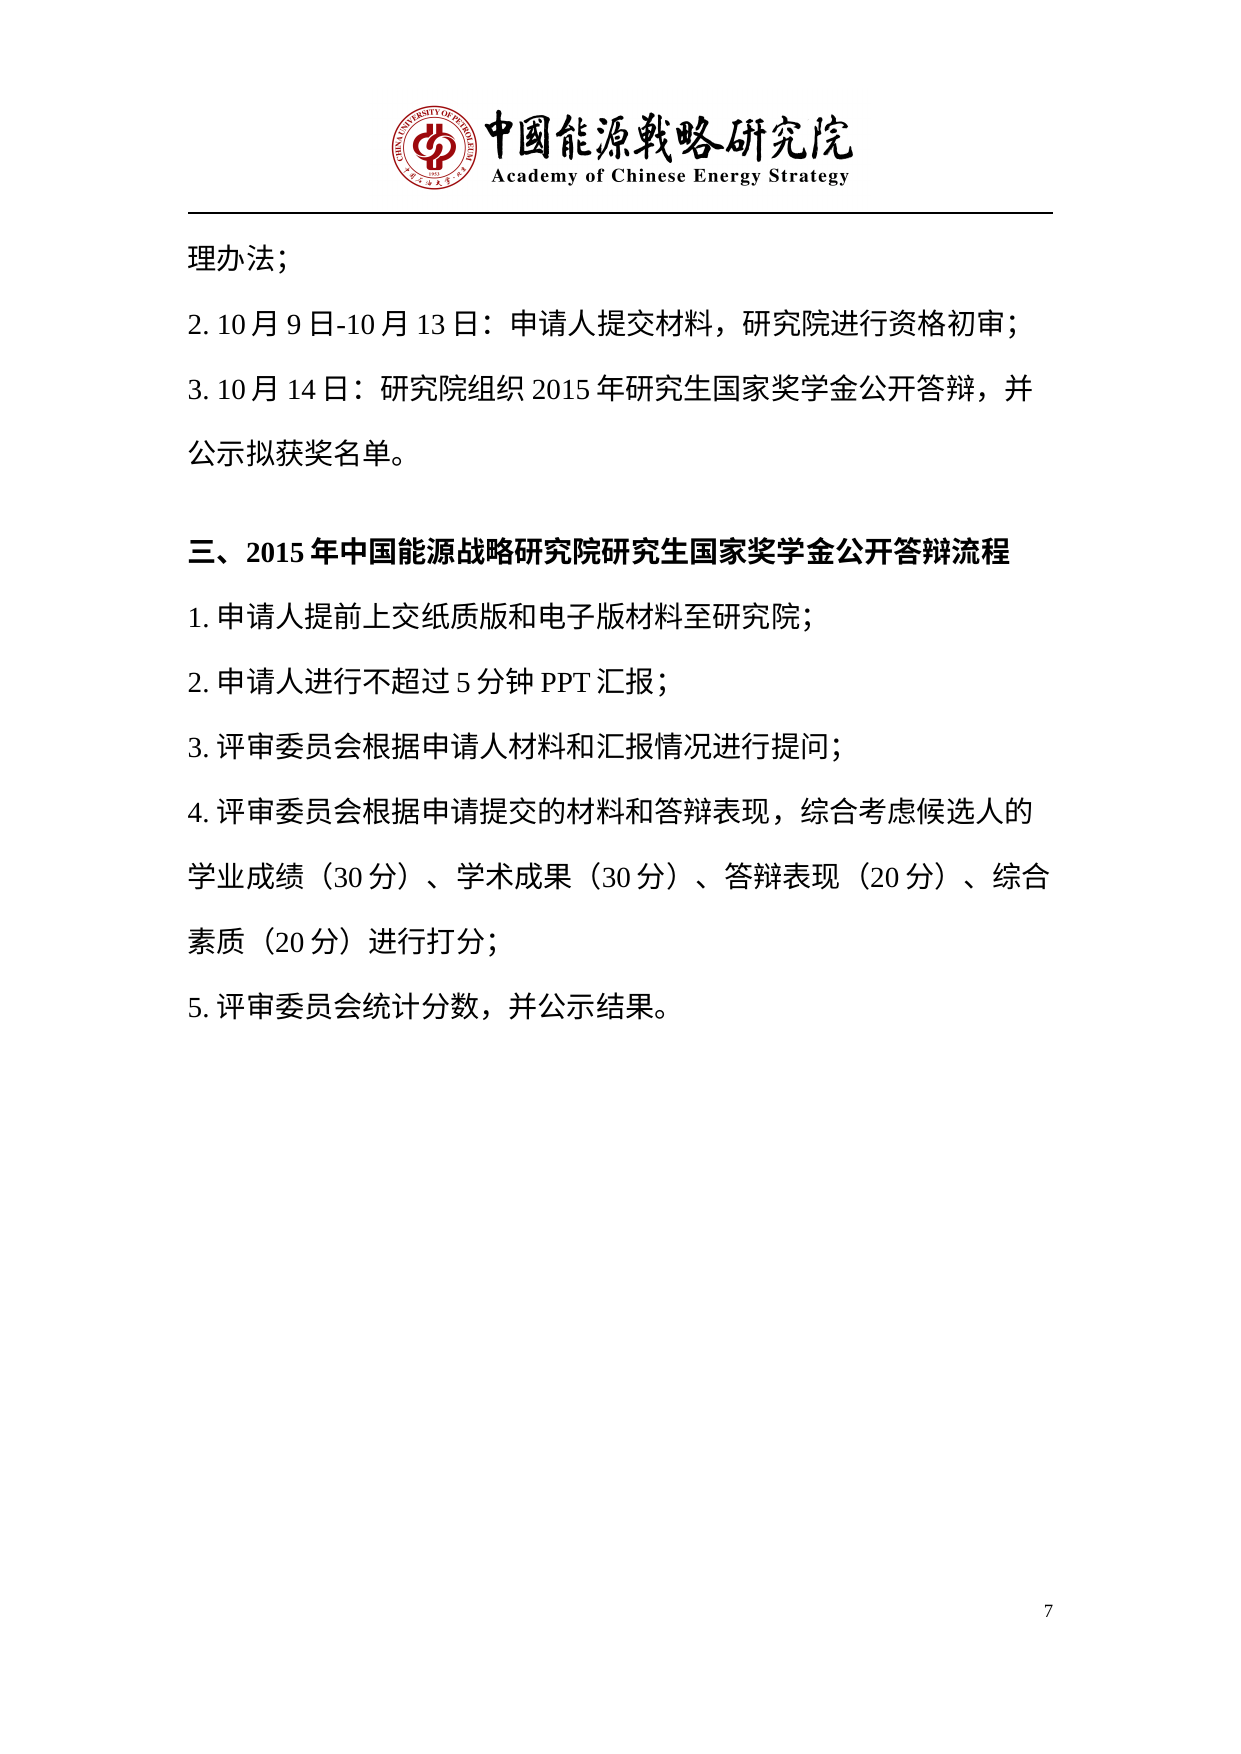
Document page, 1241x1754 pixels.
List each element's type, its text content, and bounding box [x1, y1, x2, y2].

text 5. 评审委员会统计分数，并公示结果。 [187, 972, 1053, 1037]
text 3. 评审委员会根据申请人材料和汇报情况进行提问； [187, 712, 1053, 777]
text 3. 10月14日：研究院组织2015年研究生国家奖学金公开答辩，并公示拟获奖名单。 [187, 354, 1053, 484]
text 2. 申请人进行不超过5分钟PPT汇报； [187, 647, 1053, 712]
text 三、2015年中国能源战略研究院研究生国家奖学金公开答辩流程 [187, 517, 1053, 582]
text 1. 10月8日：公布2015年中国能源战略研究院研究生国家奖学金管理办法； [187, 224, 1053, 289]
text 4. 评审委员会根据申请提交的材料和答辩表现，综合考虑候选人的学业成绩（30分）、学术成果（30分）、答辩表现（20分）、综合素质（20分）进行打分； [187, 777, 1053, 972]
text 2. 10月9日-10月13日：申请人提交材料，研究院进行资格初审； [187, 289, 1053, 354]
text 1. 申请人提前上交纸质版和电子版材料至研究院； [187, 582, 1053, 647]
picture [368, 88, 872, 211]
